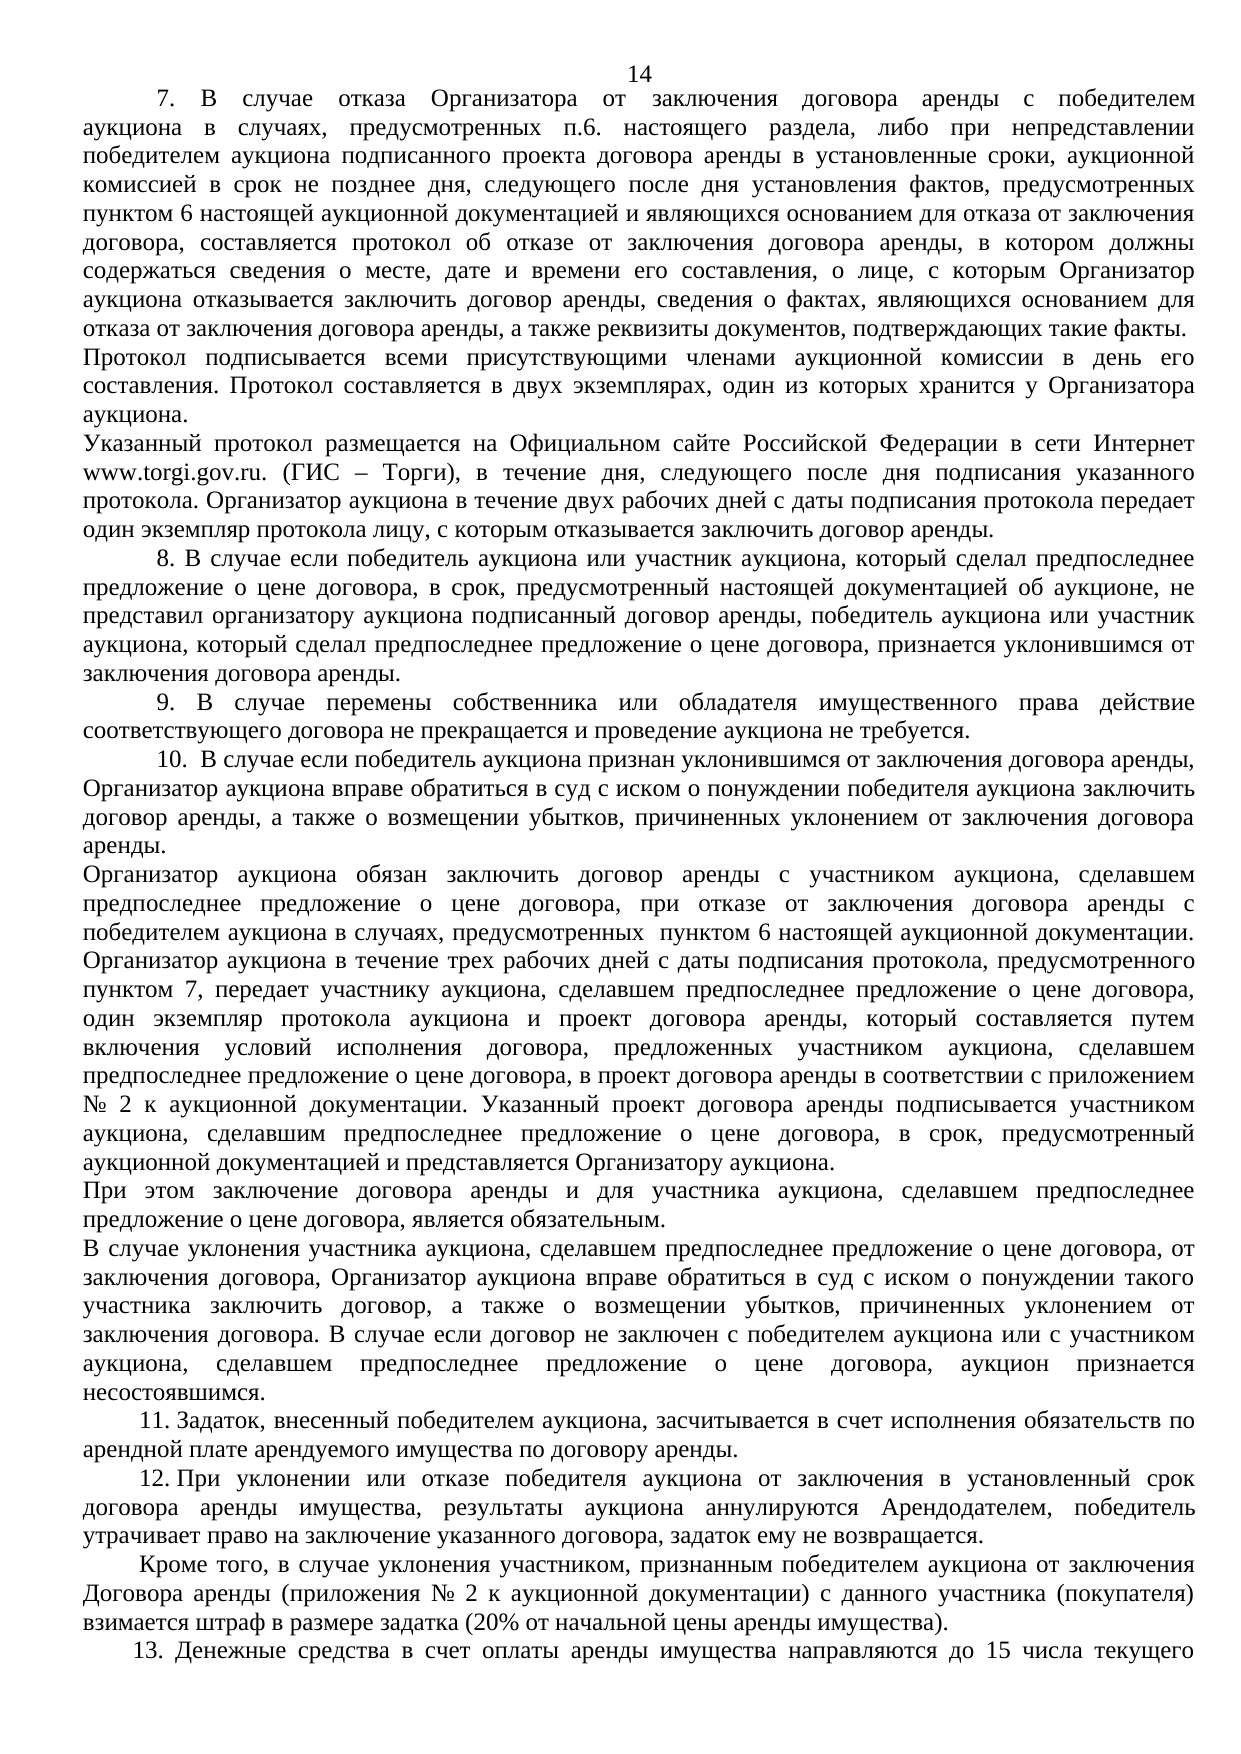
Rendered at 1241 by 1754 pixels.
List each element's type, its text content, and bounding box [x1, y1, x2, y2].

text Протокол подписывается всеми присутствующими членами аукционной комиссии в день его составления. Протокол составляется в двух экземплярах, один из которых хранится у Организатора аукциона. [83, 342, 1196, 428]
text 10. В случае если победитель аукциона признан уклонившимся от заключения договора аренды, Организатор аукциона вправе обратиться в суд с иском о понуждении победителя аукциона заключить договор аренды, а также о возмещении убытков, причиненных уклонением от заключения договора аренды. [83, 744, 1196, 859]
text 12. При уклонении или отказе победителя аукциона от заключения в установленный срок договора аренды имущества, результаты аукциона аннулируются Арендодателем, победитель утрачивает право на заключение указанного договора, задаток ему не возвращается. [83, 1463, 1196, 1549]
text Указанный протокол размещается на Официальном сайте Российской Федерации в сети Интернет www.torgi.gov.ru. (ГИС – Торги), в течение дня, следующего после дня подписания указанного протокола. Организатор аукциона в течение двух рабочих дней с даты подписания протокола передает один экземпляр протокола лицу, с которым отказывается заключить договор аренды. [83, 428, 1196, 543]
text 11. Задаток, внесенный победителем аукциона, засчитывается в счет исполнения обязательств по арендной плате арендуемого имущества по договору аренды. [83, 1406, 1196, 1463]
text При этом заключение договора аренды и для участника аукциона, сделавшем предпоследнее предложение о цене договора, является обязательным. [83, 1176, 1196, 1233]
text 7. В случае отказа Организатора от заключения договора аренды с победителем аукциона в случаях, предусмотренных п.6. настоящего раздела, либо при непредставлении победителем аукциона подписанного проекта договора аренды в установленные сроки, аукционной комиссией в срок не позднее дня, следующего после дня установления фактов, предусмотренных пунктом 6 настоящей аукционной документацией и являющихся основанием для отказа от заключения договора, составляется протокол об отказе от заключения договора аренды, в котором должны содержаться сведения о месте, дате и времени его составления, о лице, с которым Организатор аукциона отказывается заключить договор аренды, сведения о фактах, являющихся основанием для отказа от заключения договора аренды, а также реквизиты документов, подтверждающих такие факты. [83, 83, 1196, 342]
text В случае уклонения участника аукциона, сделавшем предпоследнее предложение о цене договора, от заключения договора, Организатор аукциона вправе обратиться в суд с иском о понуждении такого участника заключить договор, а также о возмещении убытков, причиненных уклонением от заключения договора. В случае если договор не заключен с победителем аукциона или с участником аукциона, сделавшем предпоследнее предложение о цене договора, аукцион признается несостоявшимся. [83, 1233, 1196, 1406]
text Организатор аукциона обязан заключить договор аренды с участником аукциона, сделавшем предпоследнее предложение о цене договора, при отказе от заключения договора аренды с победителем аукциона в случаях, предусмотренных пунктом 6 настоящей аукционной документации. Организатор аукциона в течение трех рабочих дней с даты подписания протокола, предусмотренного пунктом 7, передает участнику аукциона, сделавшем предпоследнее предложение о цене договора, один экземпляр протокола аукциона и проект договора аренды, который составляется путем включения условий исполнения договора, предложенных участником аукциона, сделавшем предпоследнее предложение о цене договора, в проект договора аренды в соответствии с приложением № 2 к аукционной документации. Указанный проект договора аренды подписывается участником аукциона, сделавшим предпоследнее предложение о цене договора, в срок, предусмотренный аукционной документацией и представляется Организатору аукциона. [83, 859, 1196, 1176]
text Кроме того, в случае уклонения участником, признанным победителем аукциона от заключения Договора аренды (приложения № 2 к аукционной документации) с данного участника (покупателя) взимается штраф в размере задатка (20% от начальной цены аренды имущества). [83, 1549, 1196, 1636]
text 8. В случае если победитель аукциона или участник аукциона, который сделал предпоследнее предложение о цене договора, в срок, предусмотренный настоящей документацией об аукционе, не представил организатору аукциона подписанный договор аренды, победитель аукциона или участник аукциона, который сделал предпоследнее предложение о цене договора, признается уклонившимся от заключения договора аренды. [83, 543, 1196, 687]
text 9. В случае перемены собственника или обладателя имущественного права действие соответствующего договора не прекращается и проведение аукциона не требуется. [83, 687, 1196, 744]
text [83, 1636, 1196, 1664]
